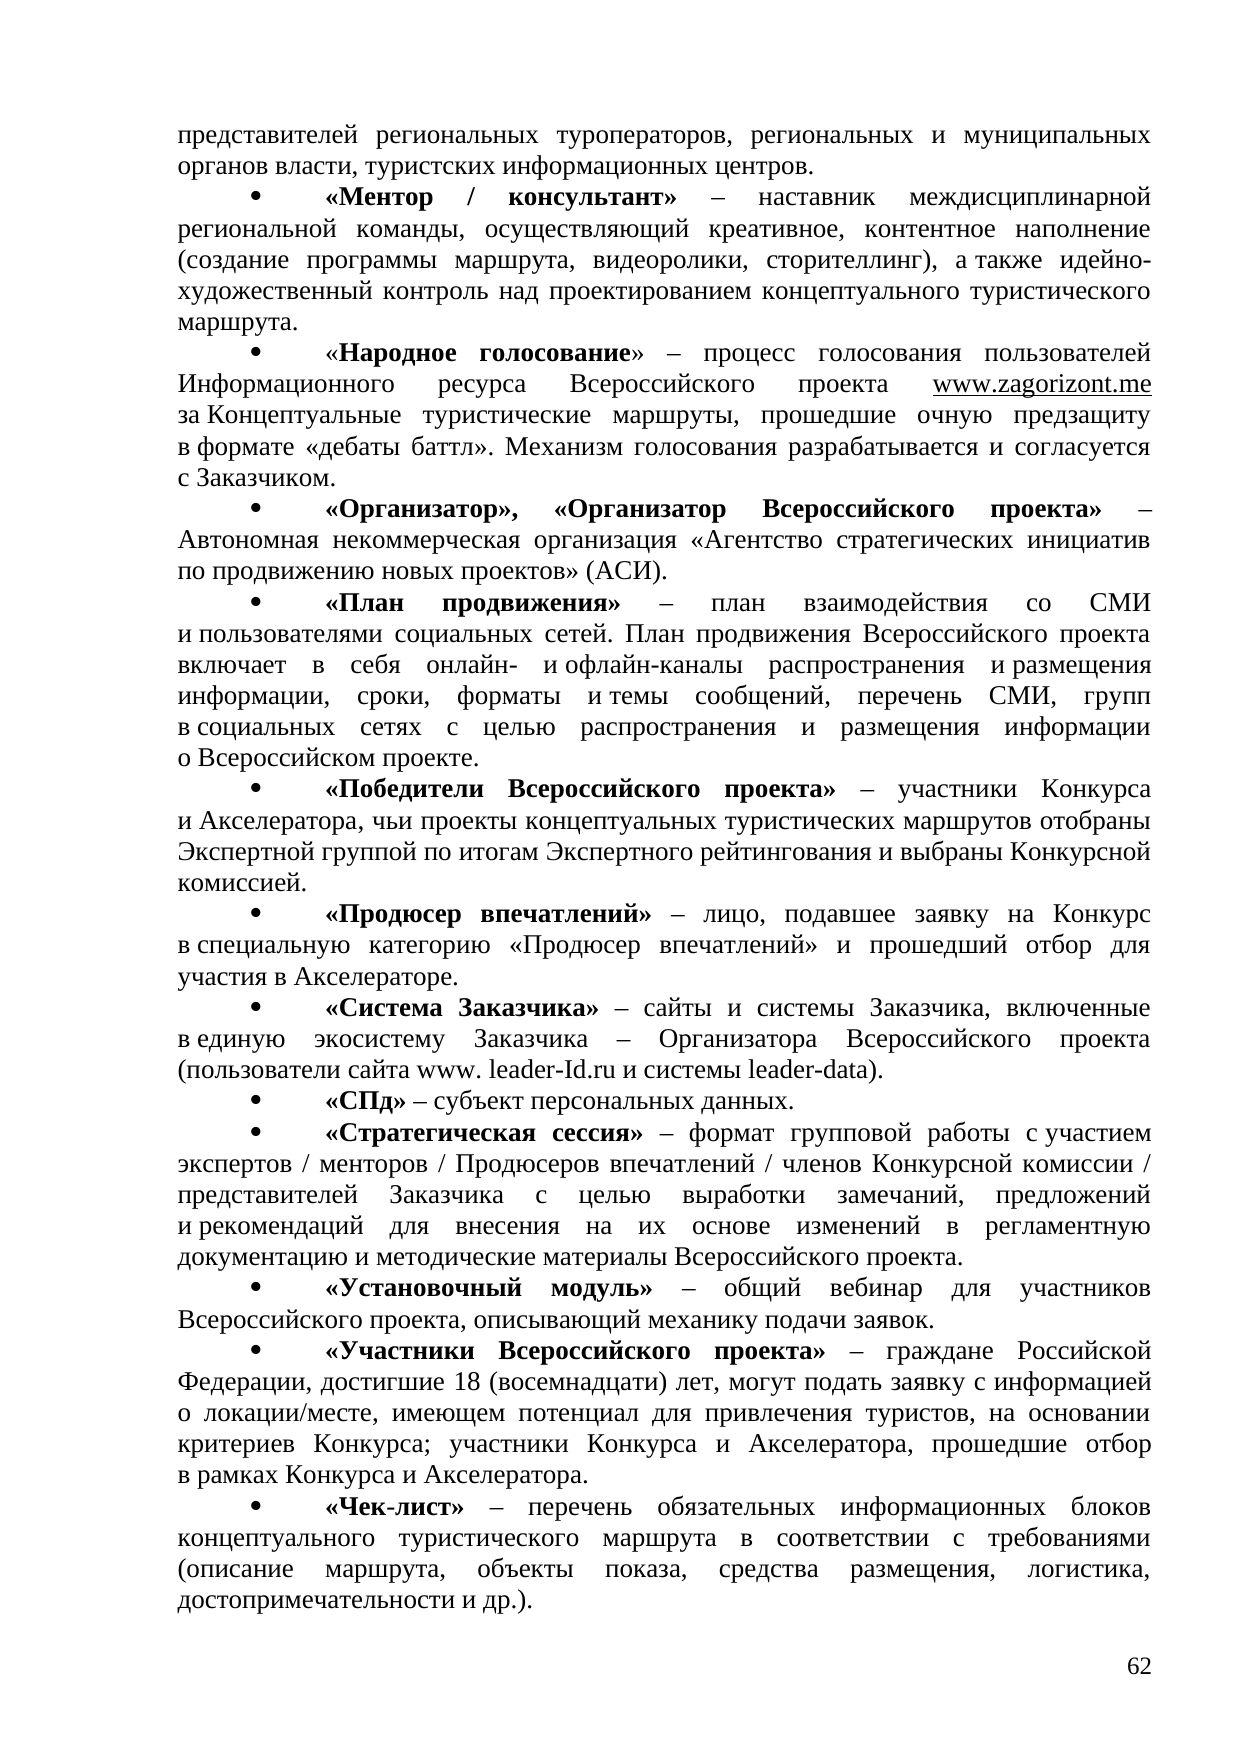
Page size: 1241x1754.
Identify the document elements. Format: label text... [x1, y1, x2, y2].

list «СПд» – субъект персональных данных. [177, 1084, 1152, 1116]
list «Продюсер впечатлений» – лицо, подавшее заявку на Конкурс в специальную категорию «Продюсер впечатлений» и прошедший отбор для участия в Акселераторе. [177, 897, 1152, 991]
list «Организатор», «Организатор Всероссийского проекта» – Автономная некоммерческая организация «Агентство стратегических инициатив по продвижению новых проектов» (АСИ). [177, 492, 1152, 586]
list «Система Заказчика» – сайты и системы Заказчика, включенные в единую экосистему Заказчика – Организатора Всероссийского проекта (пользователи сайта www. leader-Id.ru и системы leader-data). [177, 991, 1152, 1084]
list «Победители Всероссийского проекта» – участники Конкурса и Акселератора, чьи проекты концептуальных туристических маршрутов отобраны Экспертной группой по итогам Экспертного рейтингования и выбраны Конкурсной комиссией. [177, 773, 1152, 897]
list «Народное голосование» – процесс голосования пользователей Информационного ресурса Всероссийского проекта www.zagorizont.me за Концептуальные туристические маршруты, прошедшие очную предзащиту в формате «дебаты баттл». Механизм голосования разрабатывается и согласуется с Заказчиком. [177, 336, 1152, 492]
list «Чек-лист» – перечень обязательных информационных блоков концептуального туристического маршрута в соответствии с требованиями (описание маршрута, объекты показа, средства размещения, логистика, достопримечательности и др.). [177, 1490, 1152, 1614]
list «Стратегическая сессия» – формат групповой работы с участием экспертов / менторов / Продюсеров впечатлений / членов Конкурсной комиссии / представителей Заказчика с целью выработки замечаний, предложений и рекомендаций для внесения на их основе изменений в регламентную документацию и методические материалы Всероссийского проекта. [177, 1116, 1152, 1271]
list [177, 118, 1152, 180]
list «Ментор / консультант» – наставник междисциплинарной региональной команды, осуществляющий креативное, контентное наполнение (создание программы маршрута, видеоролики, сторителлинг), а также идейно-художественный контроль над проектированием концептуального туристического маршрута. [177, 180, 1152, 336]
list «Установочный модуль» – общий вебинар для участников Всероссийского проекта, описывающий механику подачи заявок. [177, 1271, 1152, 1334]
list «План продвижения» – план взаимодействия со СМИ и пользователями социальных сетей. План продвижения Всероссийского проекта включает в себя онлайн- и офлайн-каналы распространения и размещения информации, сроки, форматы и темы сообщений, перечень СМИ, групп в социальных сетях с целью распространения и размещения информации о Всероссийском проекте. [177, 586, 1152, 773]
list «Участники Всероссийского проекта» – граждане Российской Федерации, достигшие 18 (восемнадцати) лет, могут подать заявку с информацией о локации/месте, имеющем потенциал для привлечения туристов, на основании критериев Конкурса; участники Конкурса и Акселератора, прошедшие отбор в рамках Конкурса и Акселератора. [177, 1334, 1152, 1490]
